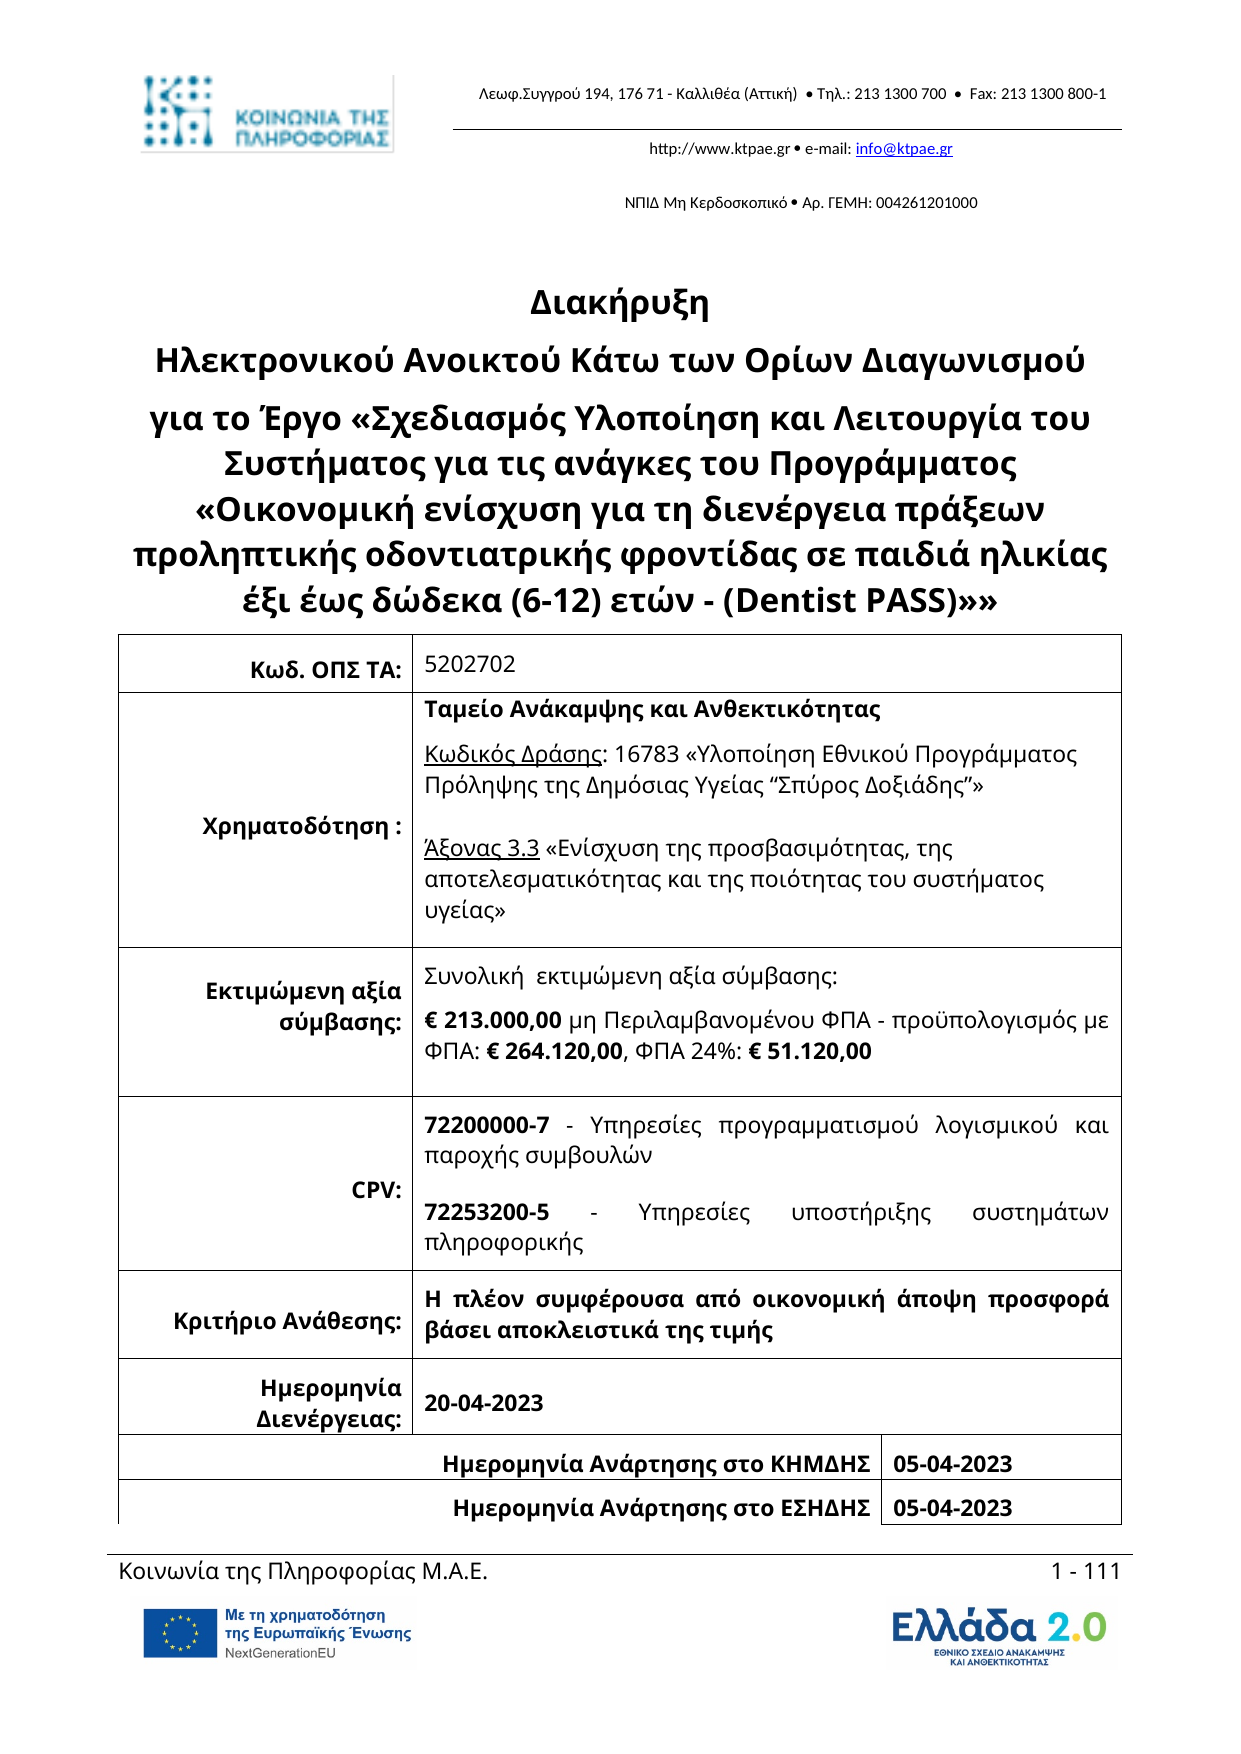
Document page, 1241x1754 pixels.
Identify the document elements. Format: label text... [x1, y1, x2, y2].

table_cell Ημερομηνία Διενέργειας: [119, 1359, 412, 1434]
table_cell 05-04-2023 [882, 1435, 1121, 1479]
table_cell Εκτιμώμενη αξία σύμβασης: [119, 948, 412, 1096]
text για το Έργο «Σχεδιασμός Υλοποίηση και Λειτουργία του Συστήματος για τις ανάγκες του Προγράμματος «Οικονομική ενίσχυση για τη διενέργεια πράξεων προληπτικής οδοντιατρικής φροντίδας σε παιδιά ηλικίας έξι έως δώδεκα (6-12) ετών - (Dentist PASS)»» [118, 395, 1122, 622]
table_cell 72200000-7 - Υπηρεσίες προγραμματισμού λογισμικού και παροχής συμβουλών 72253200-5 - Υπηρεσίες υποστήριξης συστημάτων πληροφορικής [413, 1097, 1121, 1269]
picture [140, 75, 397, 156]
text Διακήρυξη [118, 279, 1122, 324]
table_cell Συνολική εκτιμώμενη αξία σύμβασης: € 213.000,00 μη Περιλαμβανομένου ΦΠΑ - προϋπολογισμός με ΦΠΑ: € 264.120,00, ΦΠΑ 24%: € 51.120,00 [413, 948, 1121, 1096]
text Ηλεκτρονικού Ανοικτού Κάτω των Ορίων Διαγωνισμού [118, 337, 1122, 382]
table_cell 20-04-2023 [413, 1359, 1121, 1434]
table_cell Χρηματοδότηση : [119, 693, 412, 947]
table_cell 05-04-2023 [882, 1480, 1121, 1524]
table_header Κωδ. ΟΠΣ ΤΑ: [119, 635, 412, 692]
table_cell Ημερομηνία Ανάρτησης στο ΚΗΜΔΗΣ [119, 1435, 881, 1479]
table_cell Ημερομηνία Ανάρτησης στο ΕΣΗΔΗΣ [119, 1480, 881, 1524]
table_cell Ταμείο Ανάκαμψης και Ανθεκτικότητας Κωδικός Δράσης: 16783 «Υλοποίηση Εθνικού Προγράμματος Πρόληψης της Δημόσιας Υγείας “Σπύρος Δοξιάδης”» Άξονας 3.3 «Ενίσχυση της προσβασιμότητας, της αποτελεσματικότητας και της ποιότητας του συστήματος υγείας» [413, 693, 1121, 947]
table_cell Κριτήριο Ανάθεσης: [119, 1271, 412, 1358]
table_cell Η πλέον συμφέρουσα από οικονομική άποψη προσφορά βάσει αποκλειστικά της τιμής [413, 1271, 1121, 1358]
table_cell CPV: [119, 1097, 412, 1269]
table_header 5202702 [413, 635, 1121, 692]
